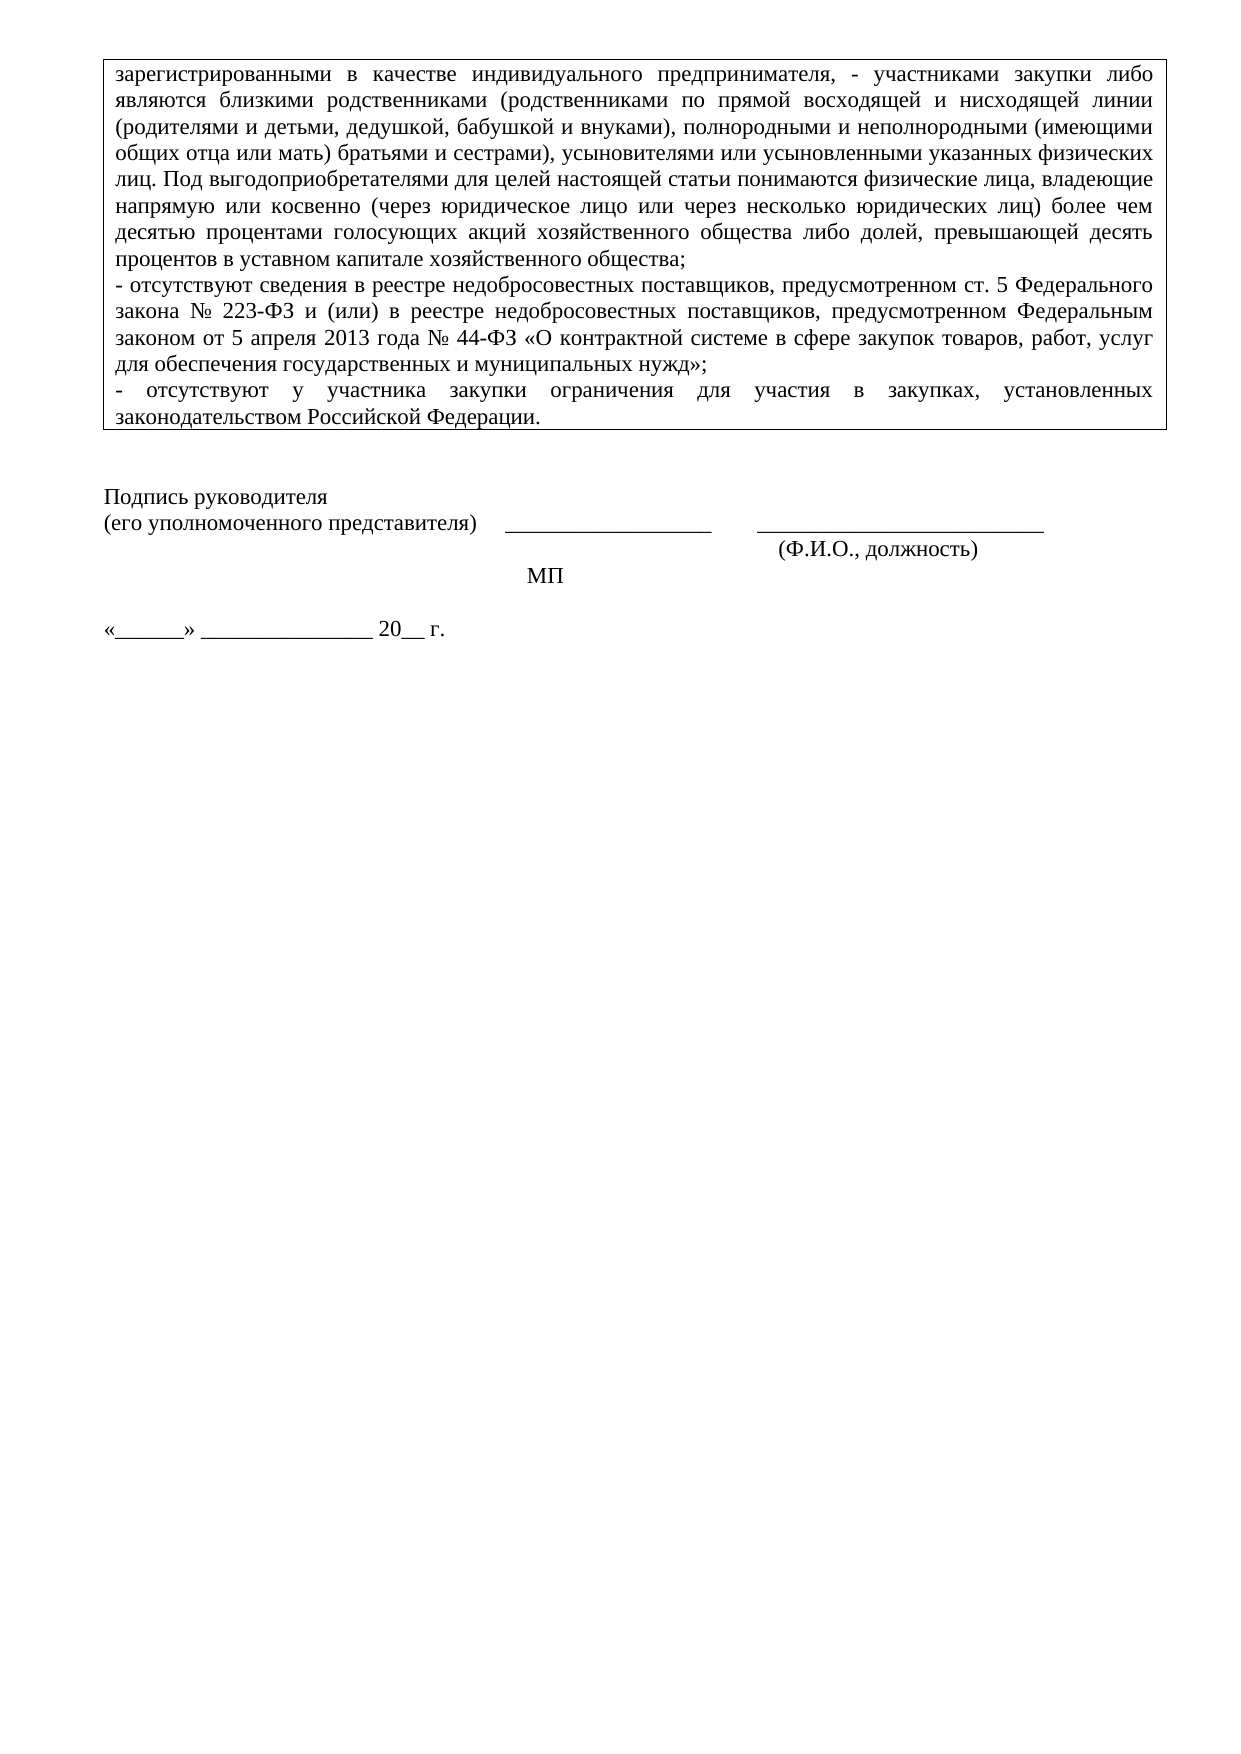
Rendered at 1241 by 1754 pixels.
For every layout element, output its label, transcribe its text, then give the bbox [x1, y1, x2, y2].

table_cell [104, 60, 1166, 429]
text (его уполномоченного представителя) __________________ _________________________ [103, 509, 1167, 536]
text МП [103, 562, 1167, 588]
text (Ф.И.О., должность) [103, 536, 1167, 562]
text «______» _______________ 20__ г. [103, 614, 1167, 641]
text Подпись руководителя [103, 483, 1167, 509]
